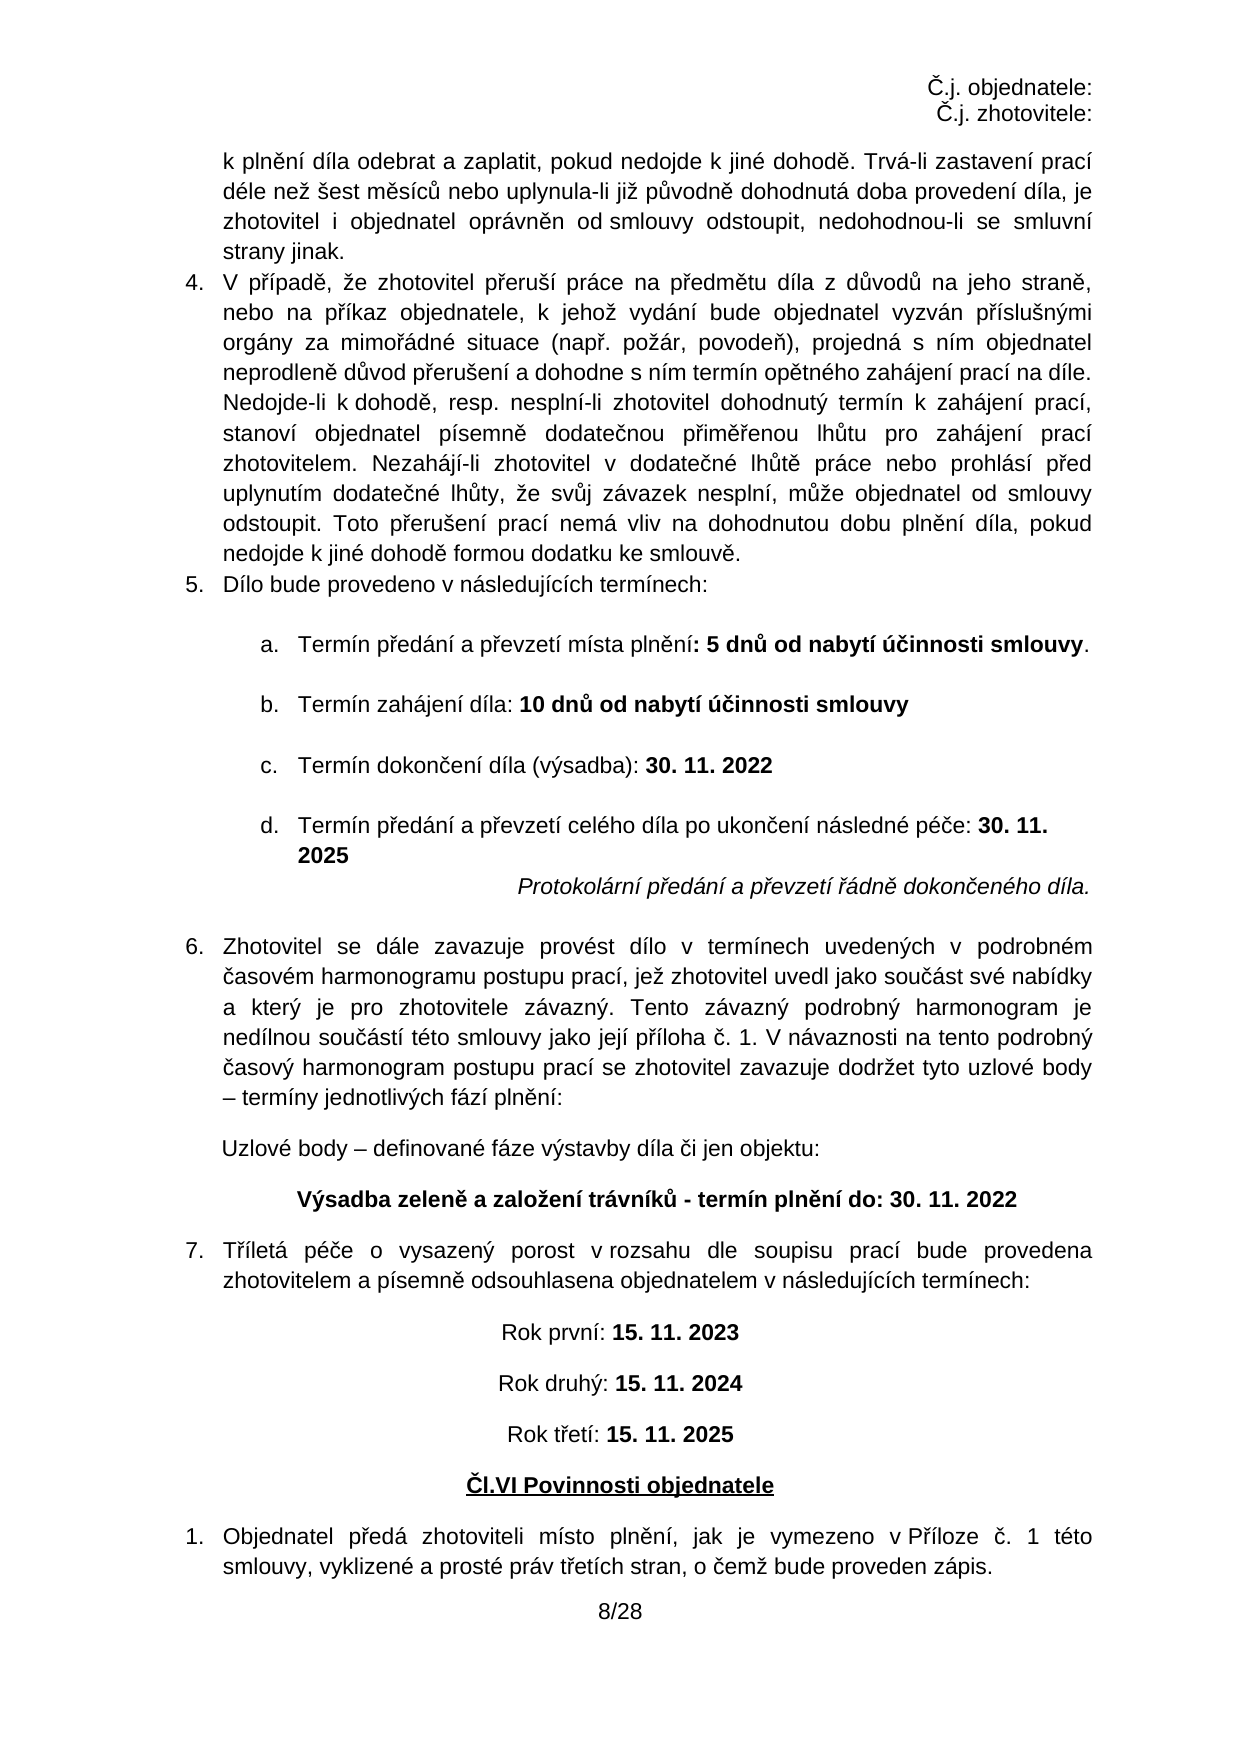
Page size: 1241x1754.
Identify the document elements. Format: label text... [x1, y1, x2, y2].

list Protokolární předání a převzetí řádně dokončeného díla. [223, 873, 1093, 899]
list V případě, že zhotovitel přeruší práce na předmětu díla z důvodů na jeho straně, nebo na příkaz objednatele, k jehož vydání bude objednatel vyzván příslušnými orgány za mimořádné situace (např. požár, povodeň), projedná s ním objednatel neprodleně důvod přerušení a dohodne s ním termín opětného zahájení prací na díle. Nedojde-li k dohodě, resp. nesplní-li zhotovitel dohodnutý termín k zahájení prací, stanoví objednatel písemně dodatečnou přiměřenou lhůtu pro zahájení prací zhotovitelem. Nezahájí-li zhotovitel v dodatečné lhůtě práce nebo prohlásí před uplynutím dodatečné lhůty, že svůj závazek nesplní, může objednatel od smlouvy odstoupit. Toto přerušení prací nemá vliv na dohodnutou dobu plnění díla, pokud nedojde k jiné dohodě formou dodatku ke smlouvě. [185, 268, 1093, 567]
text Rok třetí: 15. 11. 2025 [148, 1421, 1093, 1447]
list Termín dokončení díla (výsadba): 30. 11. 2022 [260, 752, 1093, 778]
list Objednatel předá zhotoviteli místo plnění, jak je vymezeno v Příloze č. 1 této smlouvy, vyklizené a prosté práv třetích stran, o čemž bude proveden zápis. [185, 1523, 1093, 1579]
list Dílo bude provedeno v následujících termínech: [185, 571, 1093, 597]
list Zhotovitel se dále zavazuje provést dílo v termínech uvedených v podrobném časovém harmonogramu postupu prací, jež zhotovitel uvedl jako součást své nabídky a který je pro zhotovitele závazný. Tento závazný podrobný harmonogram je nedílnou součástí této smlouvy jako její příloha č. 1. V návaznosti na tento podrobný časový harmonogram postupu prací se zhotovitel zavazuje dodržet tyto uzlové body – termíny jednotlivých fází plnění: [185, 933, 1093, 1110]
text Výsadba zeleně a založení trávníků - termín plnění do: 30. 11. 2022 [148, 1186, 1093, 1212]
text Rok první: 15. 11. 2023 [148, 1318, 1093, 1345]
text Rok druhý: 15. 11. 2024 [148, 1369, 1093, 1396]
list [185, 148, 1093, 264]
list Termín předání a převzetí celého díla po ukončení následné péče: 30. 11. 2025 [260, 812, 1093, 869]
text Čl.VI Povinnosti objednatele [148, 1472, 1093, 1498]
text Uzlové body – definované fáze výstavby díla či jen objektu: [148, 1135, 1093, 1161]
list Termín zahájení díla: 10 dnů od nabytí účinnosti smlouvy [260, 691, 1093, 718]
list Termín předání a převzetí místa plnění: 5 dnů od nabytí účinnosti smlouvy. [260, 631, 1093, 687]
list Tříletá péče o vysazený porost v rozsahu dle soupisu prací bude provedena zhotovitelem a písemně odsouhlasena objednatelem v následujících termínech: [185, 1237, 1093, 1294]
